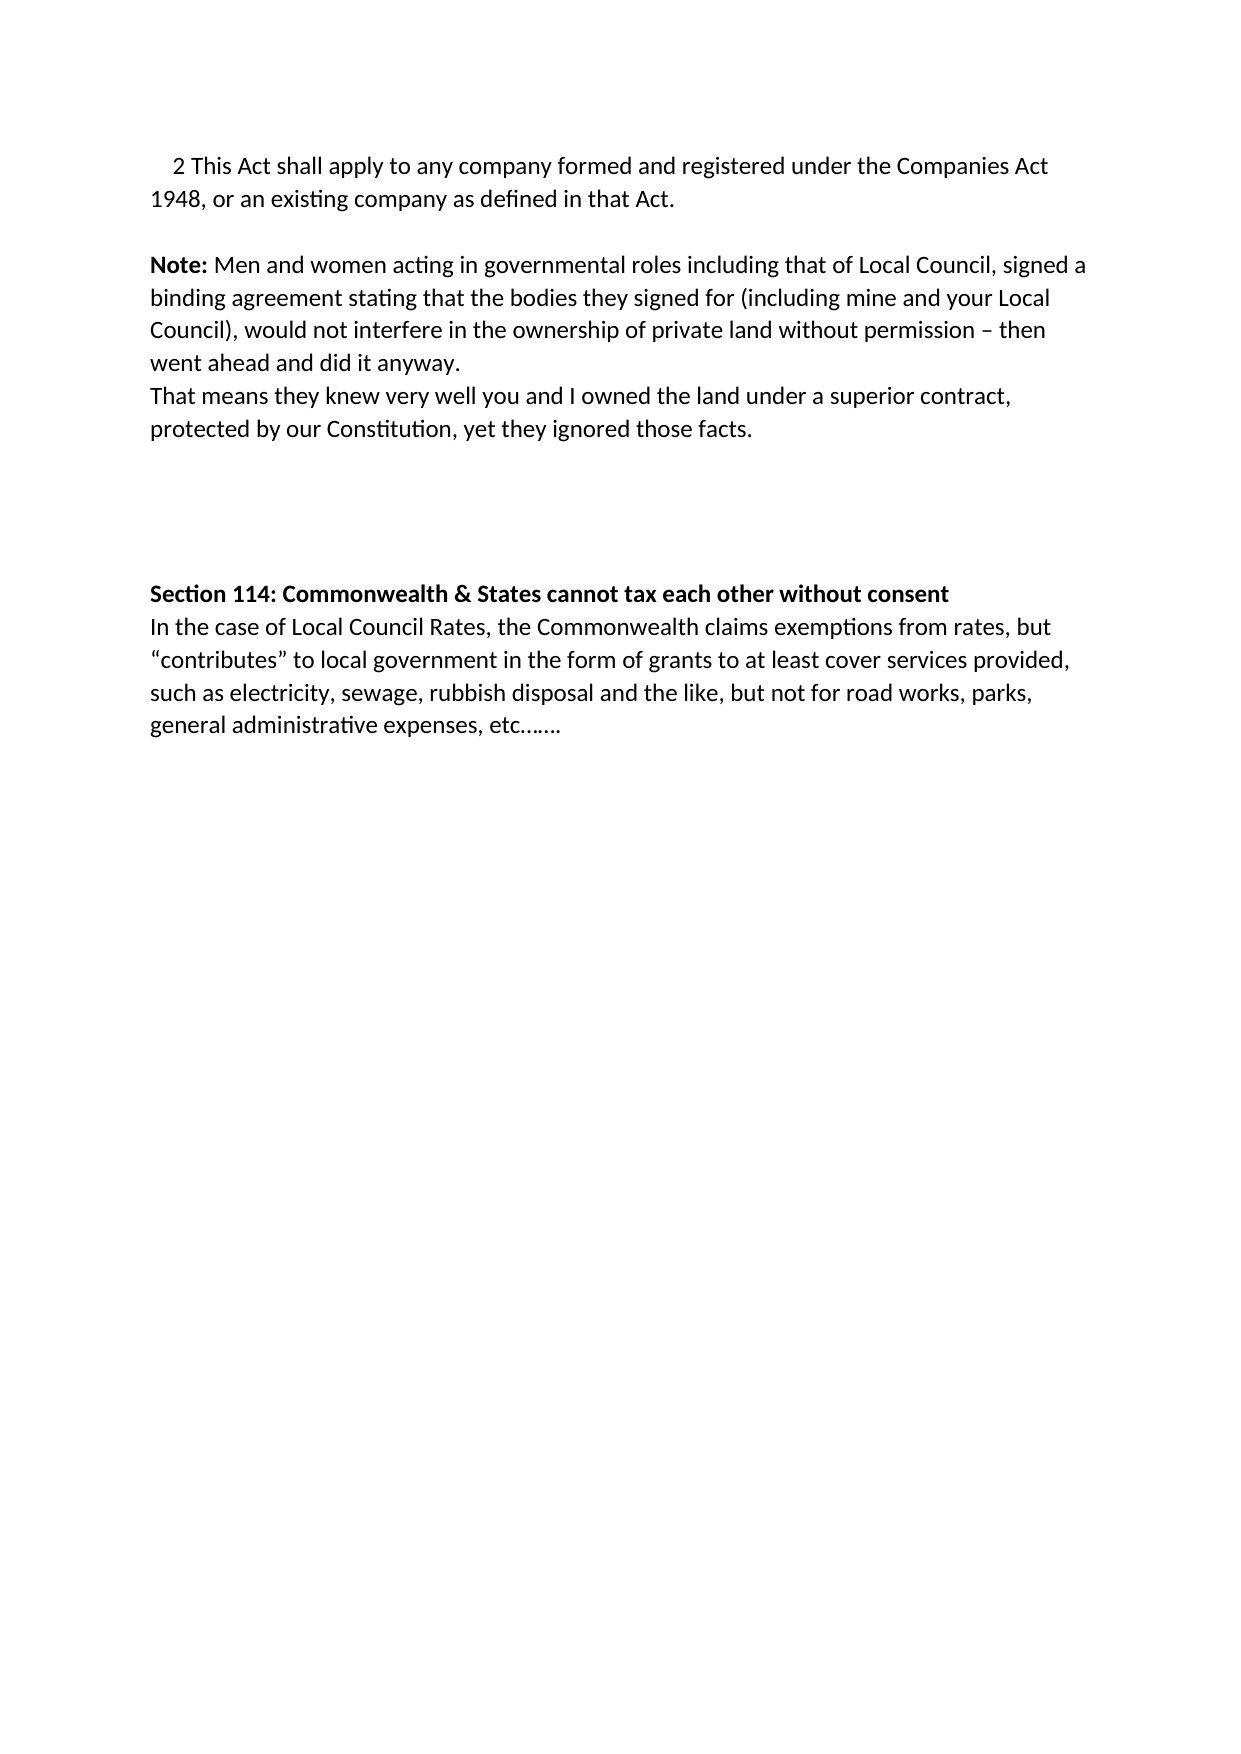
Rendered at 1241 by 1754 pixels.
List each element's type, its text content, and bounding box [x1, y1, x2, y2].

text Section 114: Commonwealth & States cannot tax each other without consent [150, 578, 1090, 608]
text Note: Men and women acting in governmental roles including that of Local Council, signed a binding agreement stating that the bodies they signed for (including mine and your Local Council), would not interfere in the ownership of private land without permission – then went ahead and did it anyway. [150, 249, 1090, 378]
text That means they knew very well you and I owned the land under a superior contract, protected by our Constitution, yet they ignored those facts. [150, 380, 1090, 444]
text In the case of Local Council Rates, the Commonwealth claims exemptions from rates, but “contributes” to local government in the form of grants to at least cover services provided, such as electricity, sewage, rubbish disposal and the like, but not for road works, parks, general administrative expenses, etc……. [150, 611, 1090, 740]
text 2 This Act shall apply to any company formed and registered under the Companies Act 1948, or an existing company as defined in that Act. [150, 150, 1090, 213]
